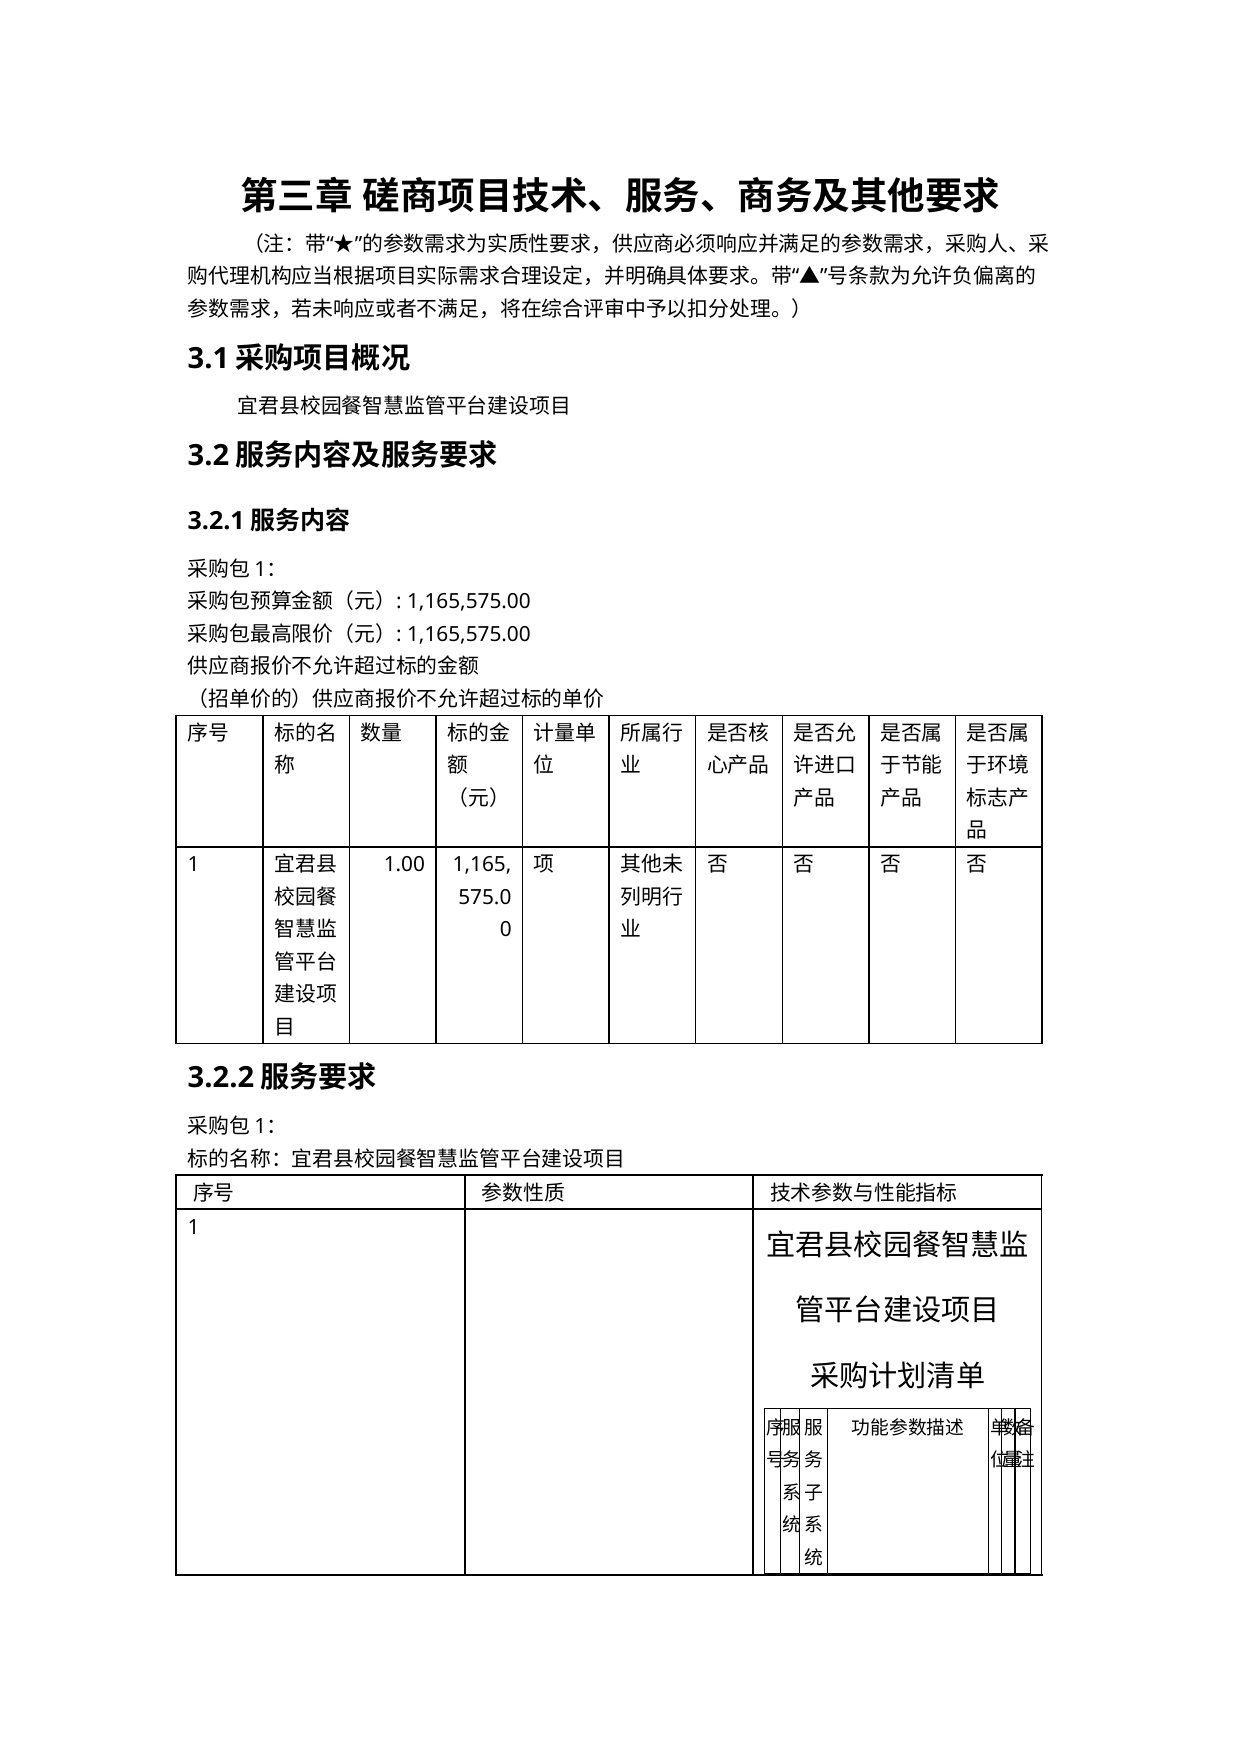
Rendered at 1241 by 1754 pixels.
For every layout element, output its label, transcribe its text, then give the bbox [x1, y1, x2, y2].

table_cell 项 [523, 848, 608, 1043]
table_cell 1 [177, 1210, 464, 1574]
table_header 参数性质 [466, 1176, 752, 1208]
table_cell 否 [956, 848, 1041, 1043]
text 第三章 磋商项目技术、服务、商务及其他要求 [187, 162, 1053, 227]
table_header 是否允许进口产品 [783, 716, 868, 846]
table_header 是否属于节能产品 [870, 716, 955, 846]
text 采购包1： [187, 552, 1053, 584]
table_header 技术参数与性能指标 [754, 1176, 1041, 1208]
text 供应商报价不允许超过标的金额 [187, 649, 1053, 682]
text （注：带“★”的参数需求为实质性要求，供应商必须响应并满足的参数需求，采购人、采购代理机构应当根据项目实际需求合理设定，并明确具体要求。带“▲”号条款为允许负偏离的参数需求，若未响应或者不满足，将在综合评审中予以扣分处理。） [187, 227, 1053, 324]
table_header 数量 [350, 716, 435, 846]
text 3.2.2服务要求 [187, 1044, 1053, 1109]
table_cell 1,165,575.00 [437, 848, 522, 1043]
table_header 所属行业 [610, 716, 695, 846]
text 3.1采购项目概况 [187, 324, 1053, 389]
table_cell [466, 1210, 752, 1574]
table_cell 否 [783, 848, 868, 1043]
table_cell 宜君县校园餐智慧监管平台建设项目 [264, 848, 349, 1043]
table_header 序号 [177, 1176, 464, 1208]
table_cell [754, 1210, 1041, 1574]
table_cell 1 [177, 848, 262, 1043]
table_header 计量单位 [523, 716, 608, 846]
table_cell 1.00 [350, 848, 435, 1043]
text 3.2服务内容及服务要求 [187, 422, 1053, 487]
table_cell 否 [696, 848, 782, 1043]
text 标的名称：宜君县校园餐智慧监管平台建设项目 [187, 1142, 1053, 1174]
table_header 是否属于环境标志产品 [956, 716, 1041, 846]
table_header 标的金额 （元） [437, 716, 522, 846]
text 采购包最高限价（元）: 1,165,575.00 [187, 617, 1053, 649]
text （招单价的）供应商报价不允许超过标的单价 [187, 682, 1053, 714]
table_cell 其他未列明行业 [610, 848, 695, 1043]
text 3.2.1服务内容 [187, 487, 1053, 552]
table_cell 否 [870, 848, 955, 1043]
table_header 是否核心产品 [696, 716, 782, 846]
table_header 序号 [177, 716, 262, 846]
text 宜君县校园餐智慧监管平台建设项目 [187, 389, 1053, 422]
table_header 标的名称 [264, 716, 349, 846]
text 采购包预算金额（元）: 1,165,575.00 [187, 584, 1053, 617]
text 采购包1： [187, 1109, 1053, 1142]
